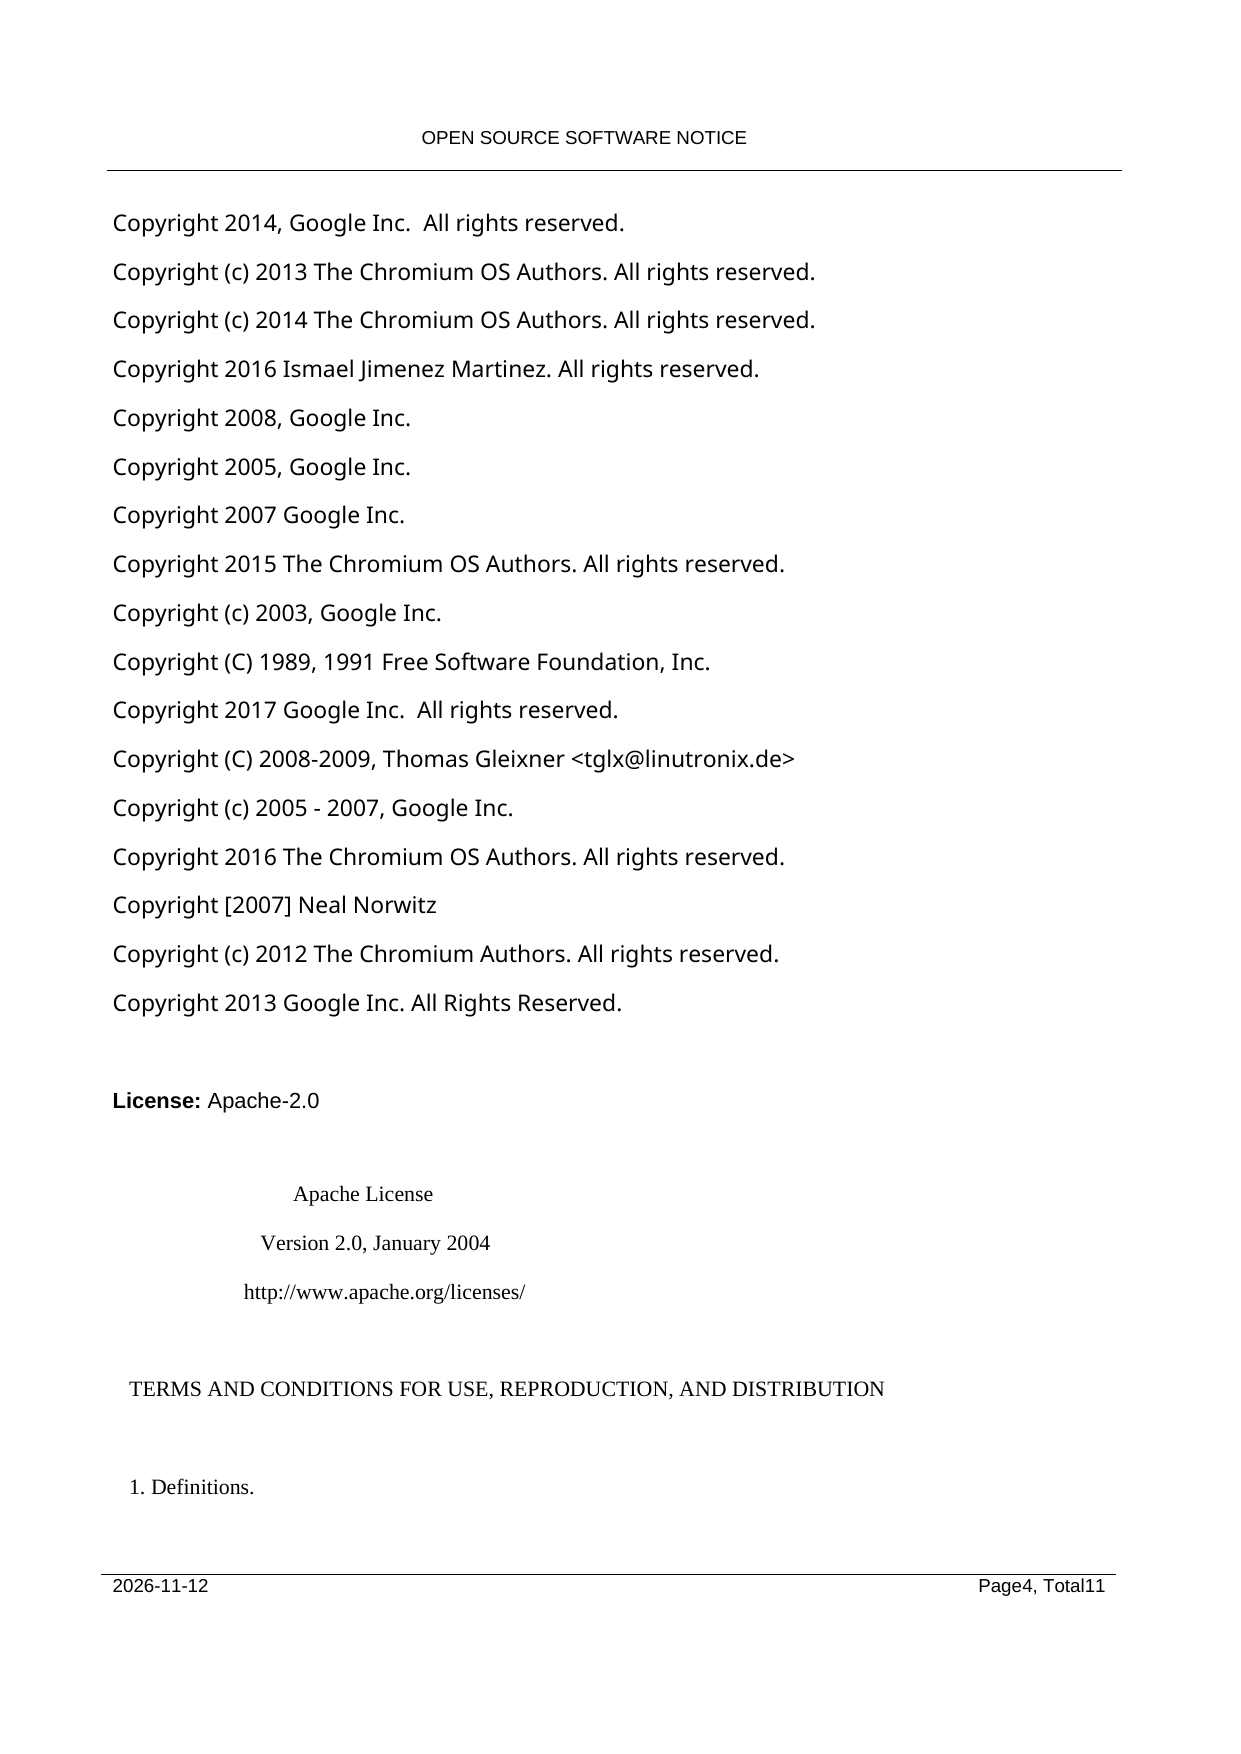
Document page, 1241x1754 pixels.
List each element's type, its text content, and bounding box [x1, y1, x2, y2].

text License: Apache-2.0 [112, 1084, 1128, 1116]
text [112, 206, 1128, 1068]
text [112, 1129, 1128, 1503]
